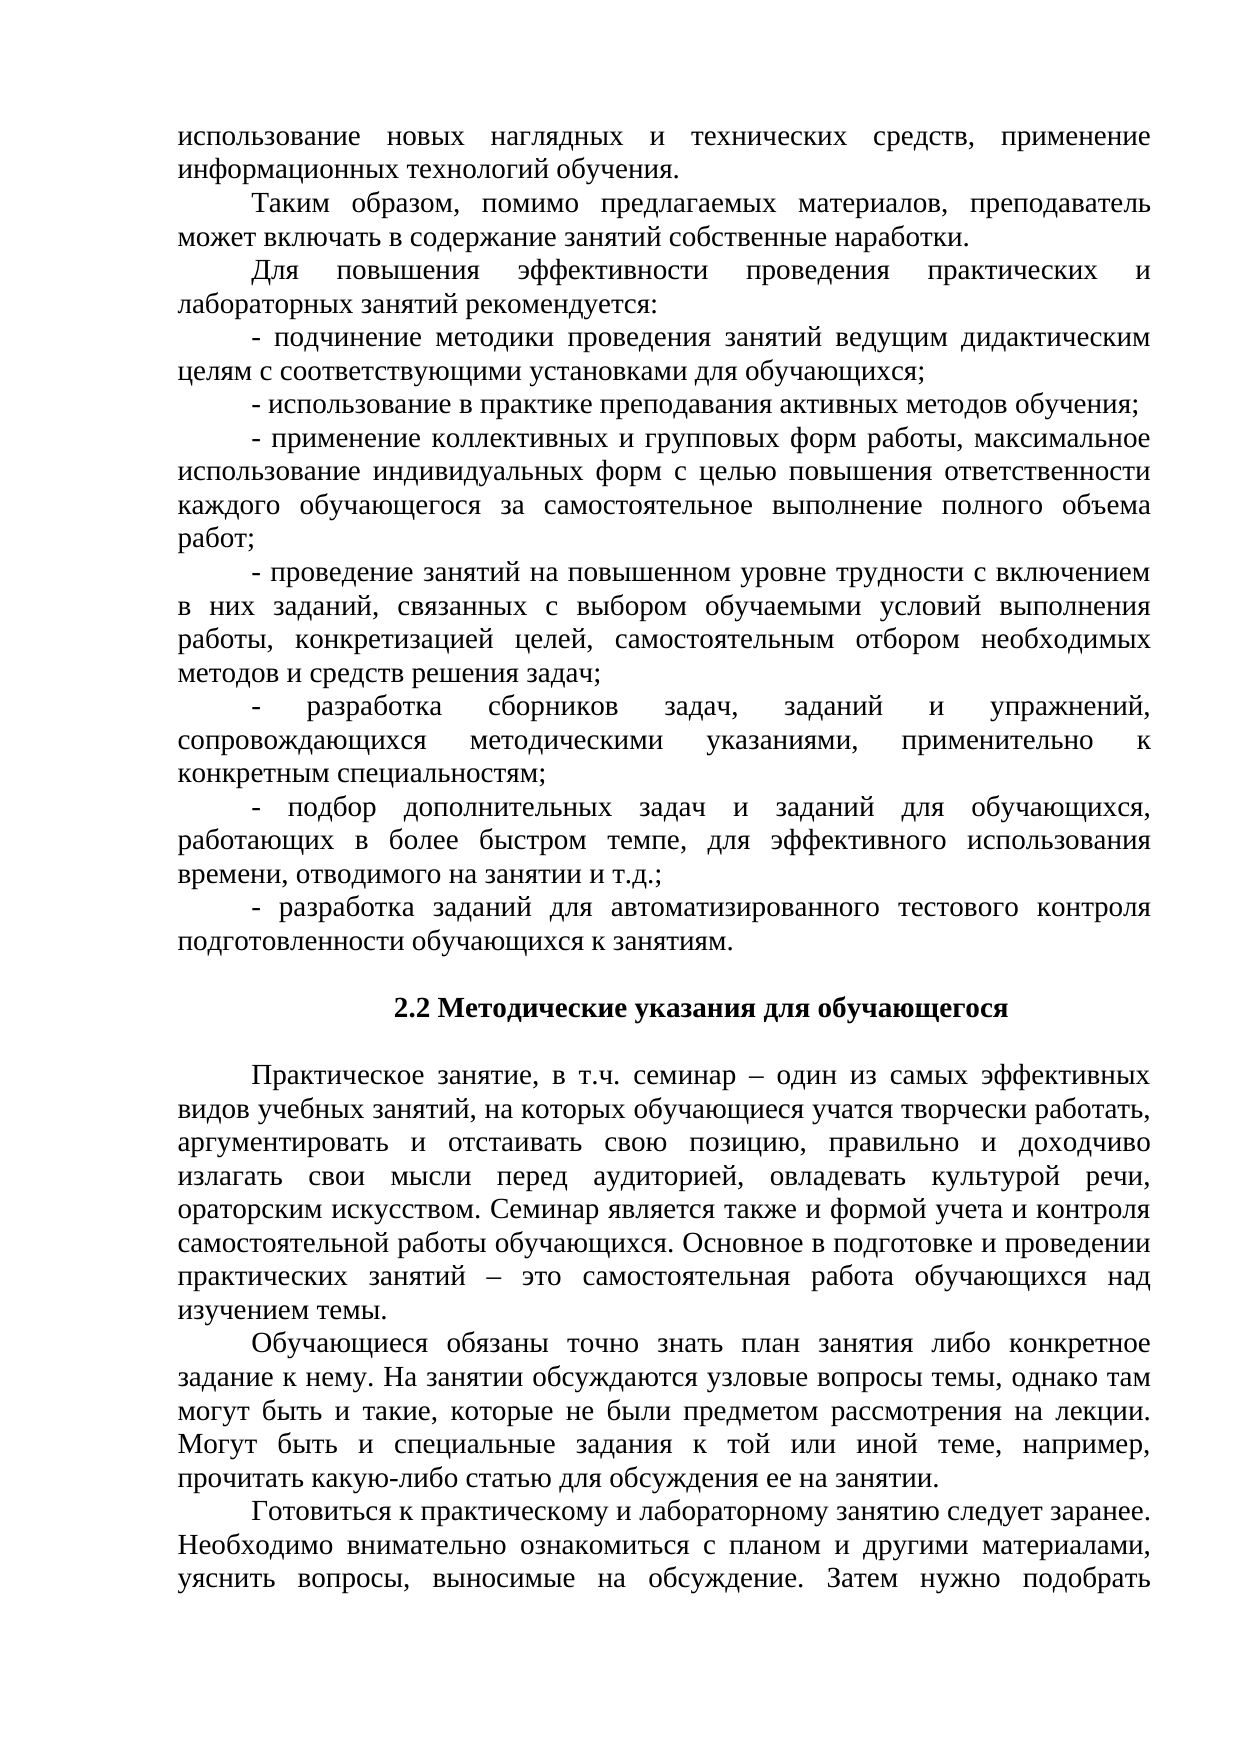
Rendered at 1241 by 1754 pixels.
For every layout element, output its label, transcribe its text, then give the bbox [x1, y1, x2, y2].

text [177, 1493, 1152, 1594]
text - проведение занятий на повышенном уровне трудности с включением в них заданий, связанных с выбором обучаемыми условий выполнения работы, конкретизацией целей, самостоятельным отбором необходимых методов и средств решения задач; [177, 554, 1152, 688]
text Для повышения эффективности проведения практических и лабораторных занятий рекомендуется: [177, 252, 1152, 319]
text Обучающиеся обязаны точно знать план занятия либо конкретное задание к нему. На занятии обсуждаются узловые вопросы темы, однако там могут быть и такие, которые не были предметом рассмотрения на лекции. Могут быть и специальные задания к той или иной теме, например, прочитать какую-либо статью для обсуждения ее на занятии. [177, 1326, 1152, 1493]
text - подбор дополнительных задач и заданий для обучающихся, работающих в более быстром темпе, для эффективного использования времени, отводимого на занятии и т.д.; [177, 789, 1152, 889]
text - разработка заданий для автоматизированного тестового контроля подготовленности обучающихся к занятиям. [177, 889, 1152, 957]
text - использование в практике преподавания активных методов обучения; [177, 386, 1152, 420]
text - применение коллективных и групповых форм работы, максимальное использование индивидуальных форм с целью повышения ответственности каждого обучающегося за самостоятельное выполнение полного объема работ; [177, 420, 1152, 554]
text Практическое занятие, в т.ч. семинар – один из самых эффективных видов учебных занятий, на которых обучающиеся учатся творчески работать, аргументировать и отстаивать свою позицию, правильно и доходчиво излагать свои мысли перед аудиторией, овладевать культурой речи, ораторским искусством. Семинар является также и формой учета и контроля самостоятельной работы обучающихся. Основное в подготовке и проведении практических занятий – это самостоятельная работа обучающихся над изучением темы. [177, 1057, 1152, 1326]
text 2.2 Методические указания для обучающегося [177, 990, 1152, 1024]
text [177, 118, 1152, 185]
text Таким образом, помимо предлагаемых материалов, преподаватель может включать в содержание занятий собственные наработки. [177, 185, 1152, 252]
text - подчинение методики проведения занятий ведущим дидактическим целям с соответствующими установками для обучающихся; [177, 319, 1152, 386]
text - разработка сборников задач, заданий и упражнений, сопровождающихся методическими указаниями, применительно к конкретным специальностям; [177, 688, 1152, 789]
